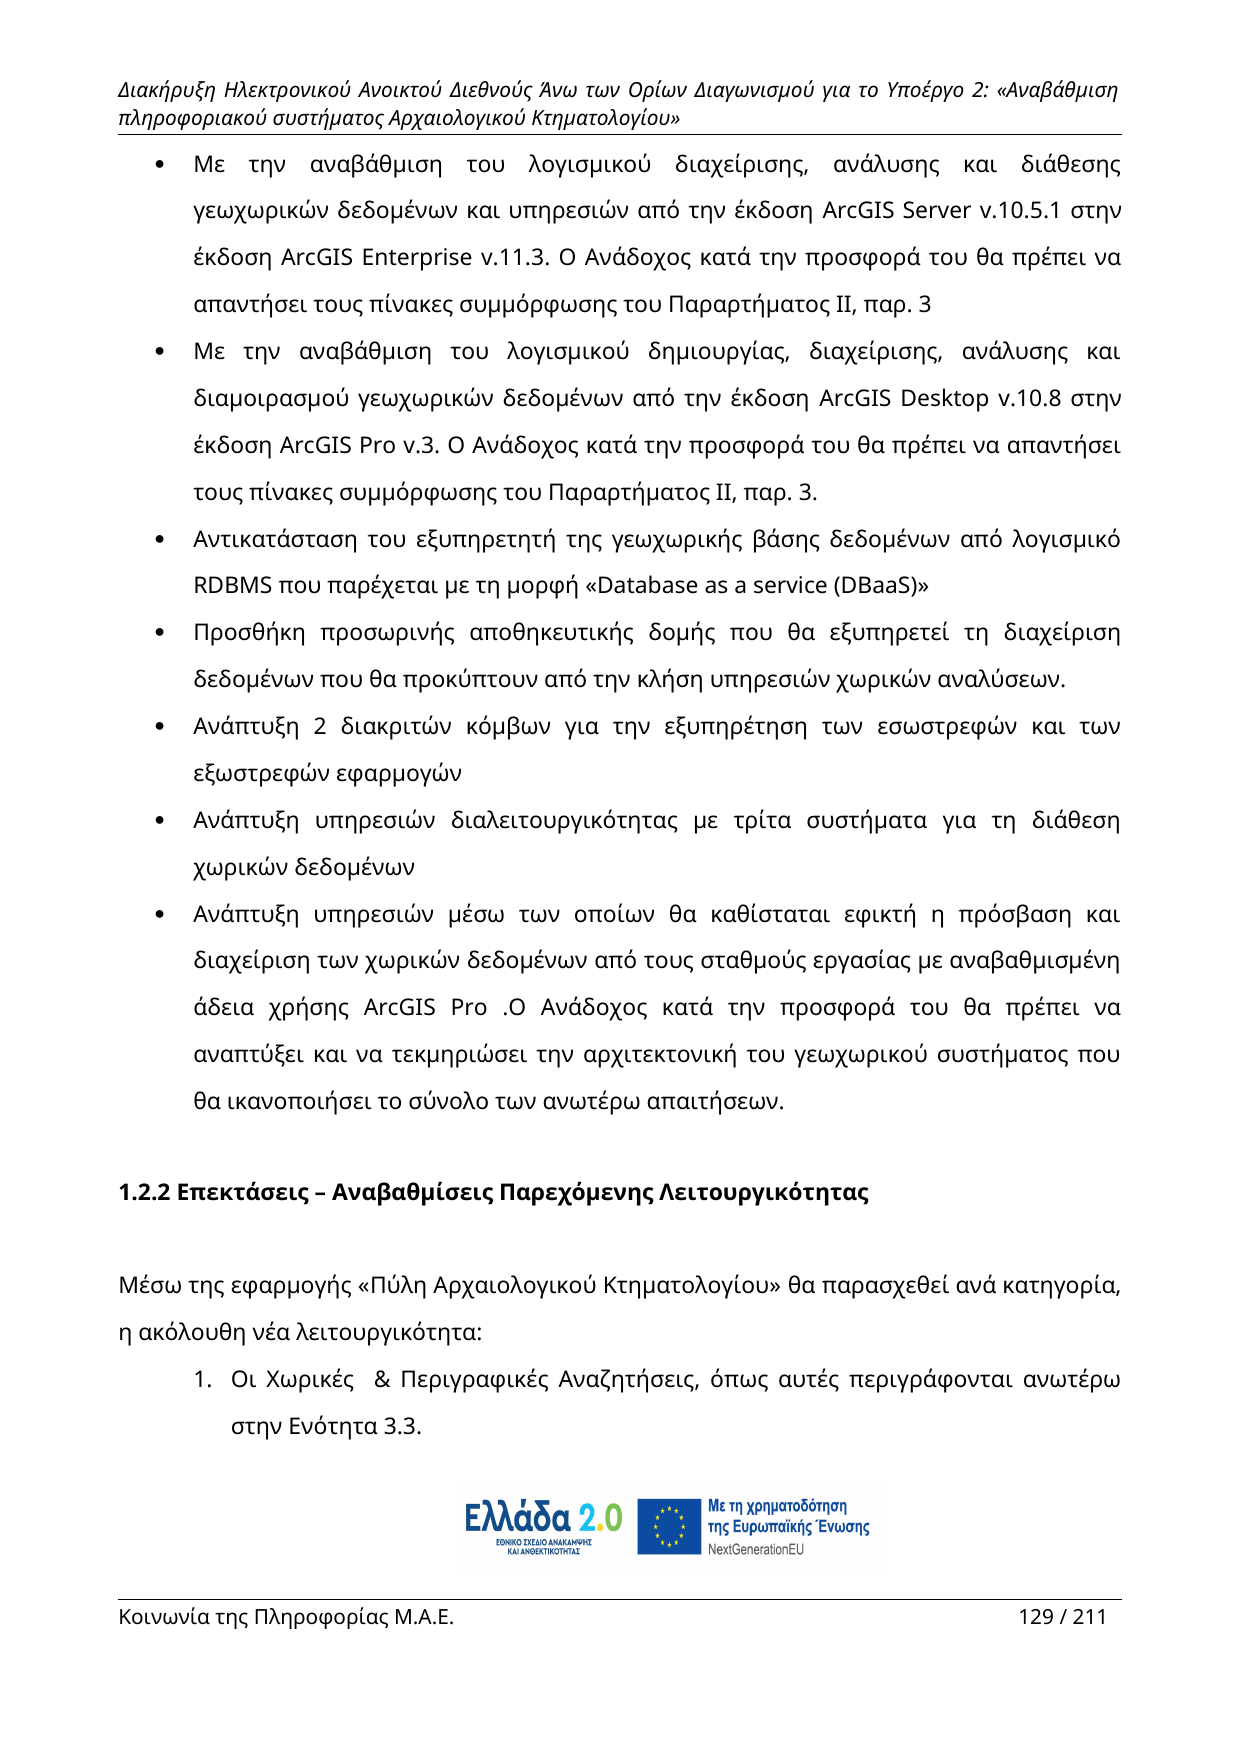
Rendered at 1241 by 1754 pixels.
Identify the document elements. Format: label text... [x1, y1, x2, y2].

list Με την αναβάθμιση του λογισμικού διαχείρισης, ανάλυσης και διάθεσης γεωχωρικών δεδομένων και υπηρεσιών από την έκδοση ArcGIS Server v.10.5.1 στην έκδοση ArcGIS Enterprise v.11.3. Ο Ανάδοχος κατά την προσφορά του θα πρέπει να απαντήσει τους πίνακες συμμόρφωσης του Παραρτήματος ΙΙ, παρ. 3 [156, 147, 1122, 319]
list Οι Χωρικές & Περιγραφικές Αναζητήσεις, όπως αυτές περιγράφονται ανωτέρω στην Ενότητα 3.3. [193, 1363, 1122, 1441]
list Προσθήκη προσωρινής αποθηκευτικής δομής που θα εξυπηρετεί τη διαχείριση δεδομένων που θα προκύπτουν από την κλήση υπηρεσιών χωρικών αναλύσεων. [156, 616, 1122, 694]
list Ανάπτυξη υπηρεσιών μέσω των οποίων θα καθίσταται εφικτή η πρόσβαση και διαχείριση των χωρικών δεδομένων από τους σταθμούς εργασίας με αναβαθμισμένη άδεια χρήσης ArcGIS Pro .Ο Ανάδοχος κατά την προσφορά του θα πρέπει να αναπτύξει και να τεκμηριώσει την αρχιτεκτονική του γεωχωρικού συστήματος που θα ικανοποιήσει το σύνολο των ανωτέρω απαιτήσεων. [156, 897, 1122, 1116]
text 1.2.2 Επεκτάσεις – Αναβαθμίσεις Παρεχόμενης Λειτουργικότητας [118, 1176, 1122, 1207]
list Ανάπτυξη υπηρεσιών διαλειτουργικότητας με τρίτα συστήματα για τη διάθεση χωρικών δεδομένων [156, 804, 1122, 882]
list Με την αναβάθμιση του λογισμικού δημιουργίας, διαχείρισης, ανάλυσης και διαμοιρασμού γεωχωρικών δεδομένων από την έκδοση ArcGIS Desktop v.10.8 στην έκδοση ArcGIS Pro v.3. Ο Ανάδοχος κατά την προσφορά του θα πρέπει να απαντήσει τους πίνακες συμμόρφωσης του Παραρτήματος ΙΙ, παρ. 3. [156, 335, 1122, 507]
text Μέσω της εφαρμογής «Πύλη Αρχαιολογικού Κτηματολογίου» θα παρασχεθεί ανά κατηγορία, η ακόλουθη νέα λειτουργικότητα: [118, 1269, 1122, 1347]
list Ανάπτυξη 2 διακριτών κόμβων για την εξυπηρέτηση των εσωστρεφών και των εξωστρεφών εφαρμογών [156, 710, 1122, 788]
list Αντικατάσταση του εξυπηρετητή της γεωχωρικής βάσης δεδομένων από λογισμικό RDBMS που παρέχεται με τη μορφή «Database as a service (DBaaS)» [156, 522, 1122, 601]
picture [457, 1479, 885, 1575]
